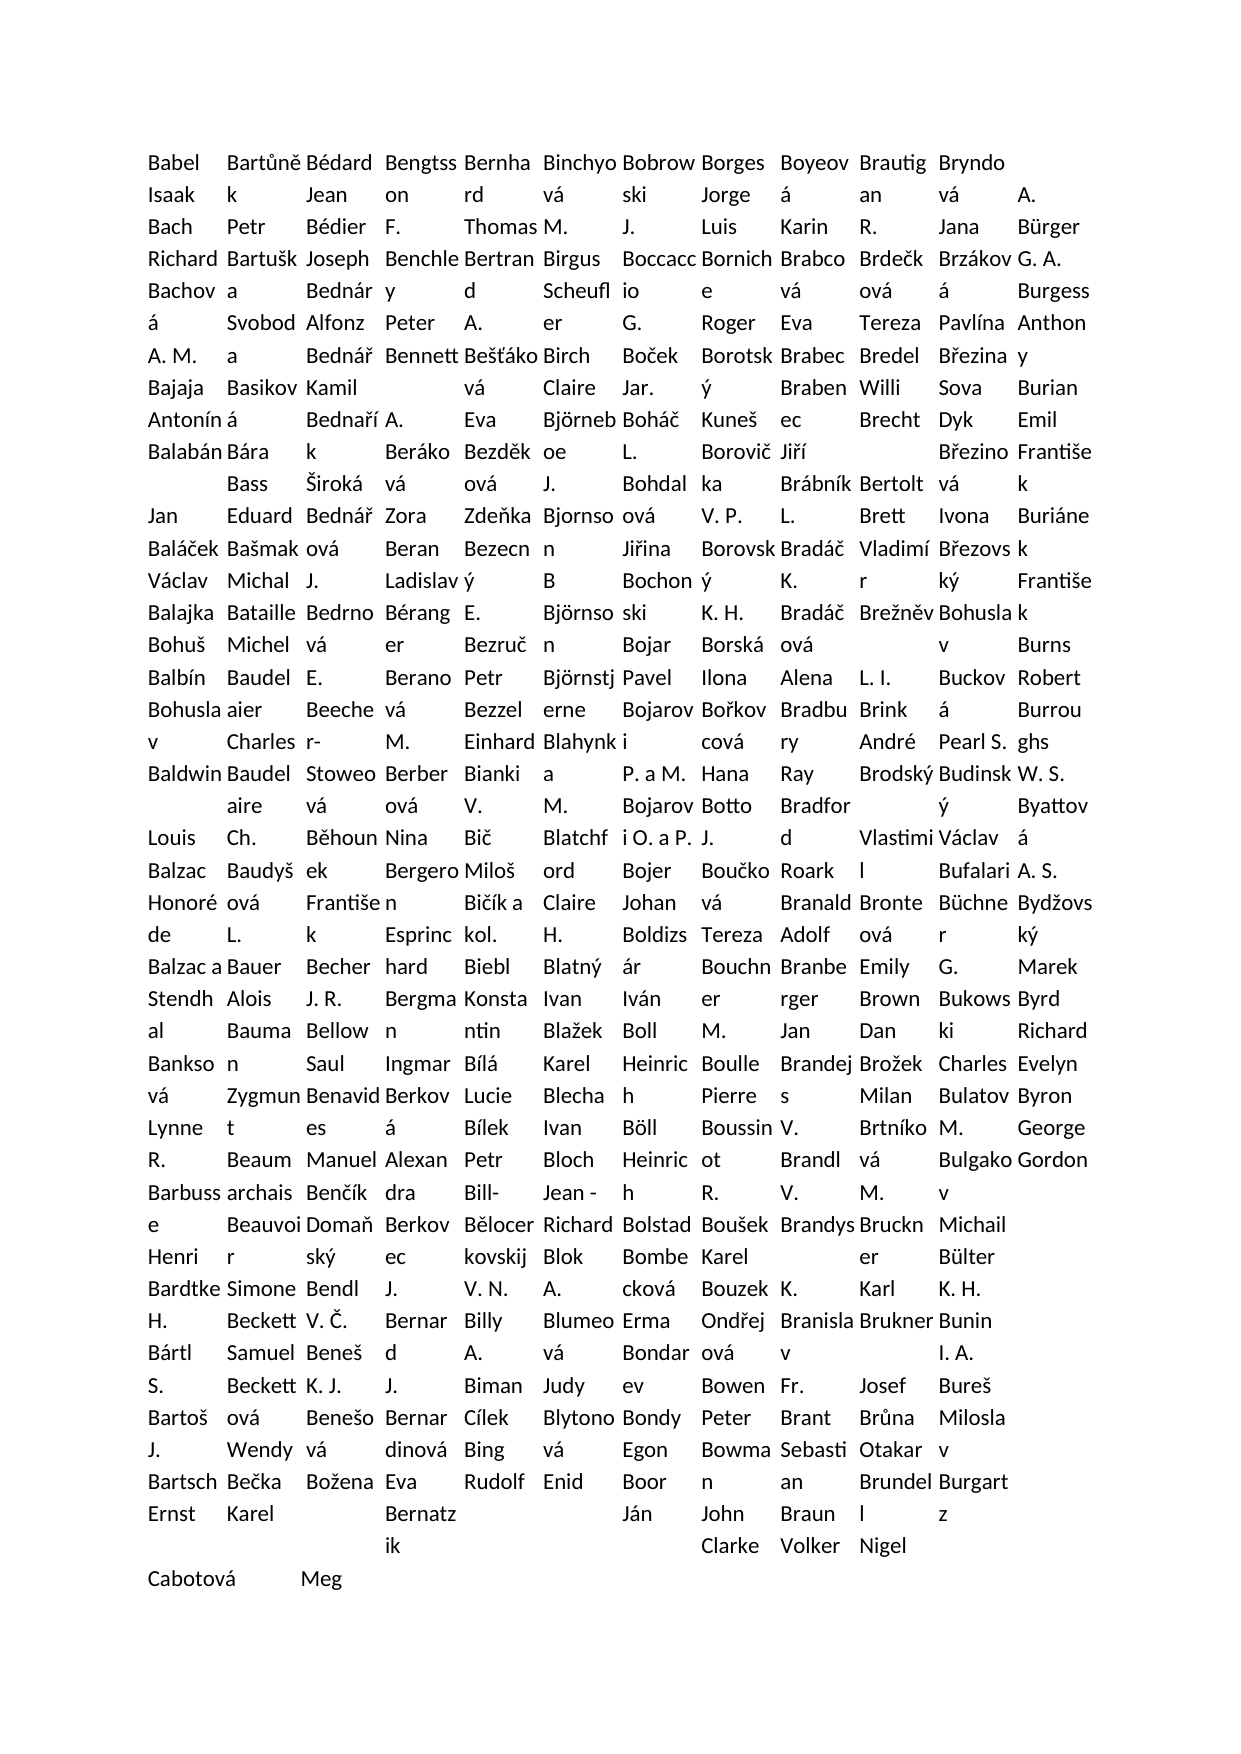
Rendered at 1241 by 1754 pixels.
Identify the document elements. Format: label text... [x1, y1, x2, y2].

text Brundell Nigel [859, 1467, 934, 1560]
text Blumeová Judy [543, 1306, 618, 1399]
text Benešová Božena [306, 1403, 381, 1495]
text Brabenec Jiří [780, 373, 855, 465]
text Bartsch Ernst [148, 1467, 222, 1527]
text Burns Robert [1017, 630, 1093, 691]
text Bulatov M. [938, 1081, 1013, 1141]
text Brabcová Eva [780, 244, 855, 337]
text Bulgakov Michail [938, 1145, 1013, 1238]
text Bendl V. Č. [306, 1274, 381, 1334]
text Branald Adolf [780, 888, 855, 948]
text Bowman John Clarke [701, 1435, 776, 1560]
text Beckettová Wendy [227, 1371, 302, 1463]
text Byrd Richard Evelyn [1017, 984, 1093, 1077]
text Bešťáková Eva [464, 341, 539, 433]
text Bertrand A. [464, 244, 539, 337]
text Bojar Pavel [622, 630, 697, 691]
text Bataille Michel [227, 598, 302, 658]
text Bennett A. [385, 341, 460, 433]
text Brant Sebastian [780, 1403, 855, 1495]
text Berberová Nina [385, 759, 460, 852]
text Branberger Jan [780, 952, 855, 1045]
text Biman Cílek [464, 1371, 539, 1431]
text Becher J. R. [306, 952, 381, 1012]
text Bouchner M. [701, 952, 776, 1045]
text Bucková Pearl S. [938, 663, 1013, 755]
text Bradáčová Alena [780, 598, 855, 691]
text Basiková Bára [227, 373, 302, 465]
text Billy A. [464, 1306, 539, 1367]
text Beecher-Stoweová [306, 695, 381, 819]
text Bartoš J. [148, 1403, 222, 1463]
text Bradford Roark [780, 791, 855, 884]
text Brink André [859, 695, 934, 755]
text Bondy Egon [622, 1403, 697, 1463]
text Bajaja Antonín [148, 373, 222, 433]
text Birgus Scheufler [543, 244, 618, 337]
text Berkovec J. [385, 1210, 460, 1302]
text Borovička V. P. [701, 437, 776, 530]
text Byattová A. S. [1017, 791, 1093, 884]
text Bondarev [622, 1338, 697, 1399]
text Bochonski [622, 566, 697, 626]
text Bukowski Charles [938, 984, 1013, 1077]
text Boučková Tereza [701, 856, 776, 948]
text Blahynka M. [543, 727, 618, 819]
text Bartůněk Petr [227, 148, 302, 240]
text Burgess Anthony [1017, 276, 1093, 369]
text Brdečková Tereza [859, 244, 934, 337]
text Babel Isaak [148, 148, 222, 208]
text Bufalari [938, 856, 1013, 884]
text Benčík Domaňský [306, 1178, 381, 1270]
text Borovský K. H. [701, 534, 776, 626]
text Březinová Ivona [938, 437, 1013, 530]
text Bílá Lucie [464, 1049, 539, 1109]
text Brzáková Pavlína [938, 244, 1013, 337]
text Blažek Karel [543, 1017, 618, 1077]
text Bredel Willi [859, 341, 934, 401]
text Brábník L. [780, 469, 855, 530]
text Banksová Lynne R. [148, 1049, 222, 1173]
text Bašmak Michal [227, 534, 302, 594]
text Birch Claire [543, 341, 618, 401]
text Bloch Jean - Richard [543, 1145, 618, 1238]
text Bach Richard [148, 212, 222, 272]
text Bass Eduard [227, 469, 302, 530]
text Bachová A. M. [148, 276, 222, 369]
text Bedrnová E. [306, 598, 381, 691]
text Beaumarchais [227, 1145, 302, 1206]
text Bellow Saul [306, 1017, 381, 1077]
text Bronteová Emily [859, 888, 934, 980]
text Bičík a kol. [464, 888, 539, 948]
text Borges Jorge Luis [701, 148, 776, 240]
text Balajka Bohuš [148, 598, 222, 658]
text Baudelaire Ch. [227, 759, 302, 852]
text Bianki V. [464, 759, 539, 819]
text Boldizsár Iván [622, 920, 697, 1012]
text Bauman Zygmunt [227, 1017, 302, 1141]
text Beranová M. [385, 663, 460, 755]
text Bureš Miloslav [938, 1371, 1013, 1463]
text Brukner Josef [859, 1306, 934, 1399]
text Boccaccio G. [622, 244, 697, 337]
text Boyeová Karin [780, 148, 855, 240]
text Beneš K. J. [306, 1338, 381, 1399]
text Brett Vladimír [859, 502, 934, 594]
text Borská Ilona [701, 630, 776, 691]
text Bojarovi O. a P. [622, 791, 697, 852]
text Bezzel Einhard [464, 695, 539, 755]
text Blatný Ivan [543, 952, 618, 1012]
text Brožek Milan [859, 1049, 934, 1109]
text Bečka Karel [227, 1467, 302, 1527]
text Bojarovi P. a M. [622, 695, 697, 787]
text Bruckner Karl [859, 1210, 934, 1302]
text Bobrowski J. [622, 148, 697, 240]
text Benavides Manuel [306, 1081, 381, 1173]
text Balabán Jan [148, 437, 222, 530]
text Baudelaier Charles [227, 663, 302, 755]
text Bolstad [622, 1210, 697, 1238]
text Bombecková Erma [622, 1242, 697, 1334]
text Bradbury Ray [780, 695, 855, 787]
text Borniche Roger [701, 244, 776, 337]
text Büchner G. [938, 888, 1013, 980]
text Bednařík Široká [306, 405, 381, 497]
text Boušek Karel [701, 1210, 776, 1270]
text Brandys K. [780, 1210, 855, 1302]
text Bernhard Thomas [464, 148, 539, 240]
text Beran Ladislav [385, 534, 460, 594]
text Baudyšová L. [227, 856, 302, 948]
text Beckett Samuel [227, 1306, 302, 1367]
text Bergeron Esprinchard [385, 856, 460, 980]
text Balzac Honoré de [148, 856, 222, 948]
text Björneboe J. [543, 405, 618, 497]
text Botto J. [701, 791, 776, 852]
text Benchley Peter [385, 244, 460, 337]
text Blok A. [543, 1242, 618, 1302]
text Bunin I. A. [938, 1306, 1013, 1367]
text Burian Emil František [1017, 373, 1093, 497]
text Brown Dan [859, 984, 934, 1045]
text Bédier Joseph [306, 212, 381, 272]
text Budinský Václav [938, 759, 1013, 852]
text Bowen Peter [701, 1371, 776, 1431]
text Binchyová M. [543, 148, 618, 240]
text Blytonová Enid [543, 1403, 618, 1495]
text Bauer Alois [227, 952, 302, 1012]
text Balbín Bohuslav [148, 663, 222, 755]
text Bjornson B [543, 502, 618, 594]
text Boll Heinrich [622, 1017, 697, 1109]
text Berková Alexandra [385, 1081, 460, 1206]
text Balzac a Stendhal [148, 952, 222, 1045]
text Byron George Gordon [1017, 1081, 1093, 1173]
text Bič Miloš [464, 823, 539, 884]
text Bing Rudolf [464, 1435, 539, 1495]
text Branislav Fr. [780, 1306, 855, 1399]
text Bryndová Jana [938, 148, 1013, 240]
text Burroughs W. S. [1017, 695, 1093, 787]
text Blatchford Claire H. [543, 823, 618, 948]
text Bojer Johan [622, 856, 697, 916]
text Bednář Kamil [306, 341, 381, 401]
text Boulle Pierre [701, 1049, 776, 1109]
text Bardtke H. [148, 1274, 222, 1334]
text Brůna Otakar [859, 1403, 934, 1463]
text Boháč L. [622, 405, 697, 465]
text Bezecný E. [464, 534, 539, 626]
text Brandl V. [780, 1145, 855, 1206]
text Baldwin Louis [148, 759, 222, 852]
text Bohdalová Jiřina [622, 469, 697, 562]
text Bydžovský Marek [1017, 888, 1093, 980]
text Boussinot R. [701, 1113, 776, 1206]
text Bürger G. A. [1017, 212, 1093, 272]
text Burgartz A. [938, 1467, 1013, 1527]
text Březovský Bohuslav [938, 534, 1013, 658]
text Bengtsson F. [385, 148, 460, 240]
text Bernardinová Eva [385, 1403, 460, 1495]
text Bradáč K. [780, 534, 855, 594]
text Bülter K. H. [938, 1242, 1013, 1302]
text Blecha Ivan [543, 1081, 618, 1141]
text Bouzek Ondřejová [701, 1274, 776, 1367]
text Boček Jar. [622, 341, 697, 401]
text Bořkovcová Hana [701, 695, 776, 787]
text Buriánek František [1017, 502, 1093, 626]
text Cabotová Meg [148, 1564, 1093, 1592]
text Bergman Ingmar [385, 984, 460, 1077]
text Brodský Vlastimil [859, 759, 934, 884]
text Baláček Václav [148, 534, 222, 594]
text Bártl S. [148, 1338, 222, 1399]
text Bílek Petr [464, 1113, 539, 1173]
text Brautigan R. [859, 148, 934, 240]
text Brabec [780, 341, 855, 369]
text Björnson Björnstjerne [543, 598, 618, 723]
text Bernatzik [385, 1499, 460, 1560]
text Bernard J. [385, 1306, 460, 1399]
text Brecht Bertolt [859, 405, 934, 497]
text Braun Volker [780, 1499, 855, 1560]
text Březina Sova Dyk [938, 341, 1013, 433]
text Bezruč Petr [464, 630, 539, 691]
text Běhounek František [306, 823, 381, 948]
text Brandejs V. [780, 1049, 855, 1141]
text Bednářová J. [306, 502, 381, 594]
text Burgartz A. [1017, 148, 1093, 208]
text Biebl Konstantin [464, 952, 539, 1045]
text Bédard Jean [306, 148, 381, 208]
text Brtníková M. [859, 1113, 934, 1206]
text Bartuška Svoboda [227, 244, 302, 369]
text Bezděková Zdeňka [464, 437, 539, 530]
text Bednár Alfonz [306, 276, 381, 337]
text Brežněv L. I. [859, 598, 934, 691]
text Bill-Bělocerkovskij V. N. [464, 1178, 539, 1302]
text Barbusse Henri [148, 1178, 222, 1270]
text Béranger [385, 598, 460, 658]
text Boor Ján [622, 1467, 697, 1527]
text Beráková Zora [385, 437, 460, 530]
text Beauvoir Simone [227, 1210, 302, 1302]
text Borotský Kuneš [701, 341, 776, 433]
text Böll Heinrich [622, 1113, 697, 1206]
